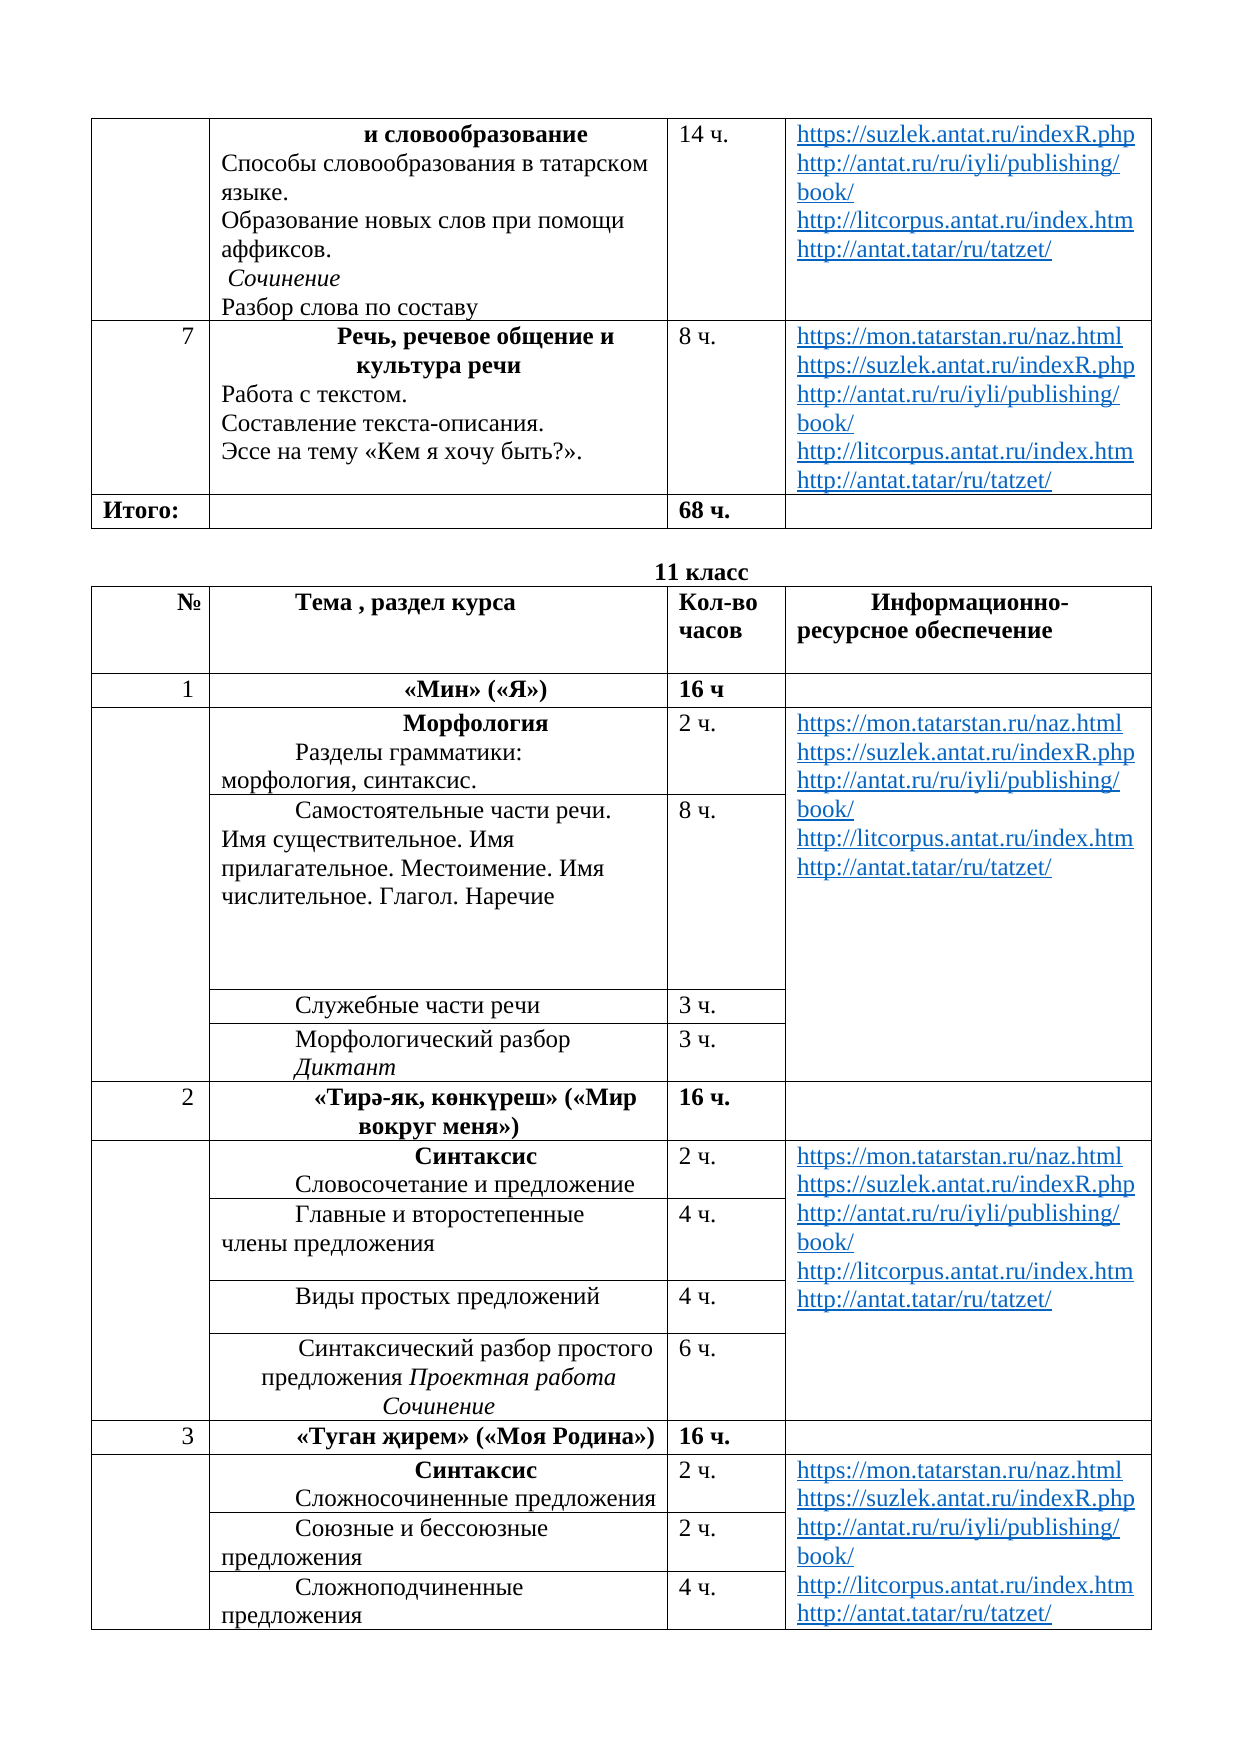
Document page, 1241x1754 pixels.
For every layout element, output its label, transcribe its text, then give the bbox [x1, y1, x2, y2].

table_cell Синтаксис Сложносочиненные предложения [210, 1455, 667, 1512]
table_cell 6 [92, 119, 209, 320]
table_cell Самостоятельные части речи. Имя существительное. Имя прилагательное. Местоимение. Имя числительное. Глагол. Наречие [210, 795, 667, 989]
table_cell «Тирә-як, көнкүреш» («Мир вокруг меня») [210, 1082, 667, 1140]
table_cell [786, 674, 1151, 707]
table_cell Синтаксический разбор простого предложения Проектная работа Сочинение [210, 1334, 667, 1420]
table_cell 3 ч. [668, 1024, 785, 1081]
table_cell 3 [92, 1421, 209, 1454]
table_cell Союзные и бессоюзные предложения [210, 1513, 667, 1571]
table_cell [786, 495, 1151, 528]
table_cell 68 ч. [668, 495, 785, 528]
table_cell 4 ч. [668, 1281, 785, 1332]
table_cell [92, 1141, 209, 1420]
table_cell 4 ч. [668, 1199, 785, 1280]
table_cell «Мин» («Я») [210, 674, 667, 707]
table_cell 2 ч. [668, 1141, 785, 1198]
table_cell [210, 495, 667, 528]
table_cell 16 ч. [668, 1421, 785, 1454]
table_cell 16 ч. [668, 1082, 785, 1140]
table_cell 7 [92, 321, 209, 494]
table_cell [210, 1572, 667, 1629]
table_cell [786, 1082, 1151, 1140]
table_cell Морфология Разделы грамматики: морфология, синтаксис. [210, 708, 667, 794]
table_header Информационно-ресурсное обеспечение [786, 587, 1151, 673]
table_cell 2 ч. [668, 708, 785, 794]
table_cell [92, 1455, 209, 1629]
table_cell [92, 708, 209, 1081]
table_cell «Туган җирем» («Моя Родина») [210, 1421, 667, 1454]
table_cell Главные и второстепенные члены предложения [210, 1199, 667, 1280]
table_header Тема , раздел курса [210, 587, 667, 673]
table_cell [786, 119, 1151, 320]
table_cell 3 ч. [668, 990, 785, 1023]
text 11 класс [177, 557, 1152, 586]
table_cell [786, 1421, 1151, 1454]
table_cell Служебные части речи [210, 990, 667, 1023]
table_cell Синтаксис Словосочетание и предложение [210, 1141, 667, 1198]
table_cell Итого: [92, 495, 209, 528]
table_cell 14 ч. [668, 119, 785, 320]
table_header № [92, 587, 209, 673]
table_cell 2 ч. [668, 1513, 785, 1571]
table_cell Виды простых предложений [210, 1281, 667, 1332]
table_cell 1 [92, 674, 209, 707]
table_cell 6 ч. [668, 1334, 785, 1420]
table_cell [210, 119, 667, 320]
table_cell 8 ч. [668, 795, 785, 989]
table_cell 8 ч. [668, 321, 785, 494]
table_cell Речь, речевое общение и культура речи Работа с текстом. Составление текста-описания. Эссе на тему «Кем я хочу быть?». [210, 321, 667, 494]
table_cell 2 [92, 1082, 209, 1140]
table_cell Морфологический разбор Диктант [210, 1024, 667, 1081]
table_header Кол-во часов [668, 587, 785, 673]
table_cell 4 ч. [668, 1572, 785, 1629]
table_cell 2 ч. [668, 1455, 785, 1512]
table_cell 16 ч [668, 674, 785, 707]
